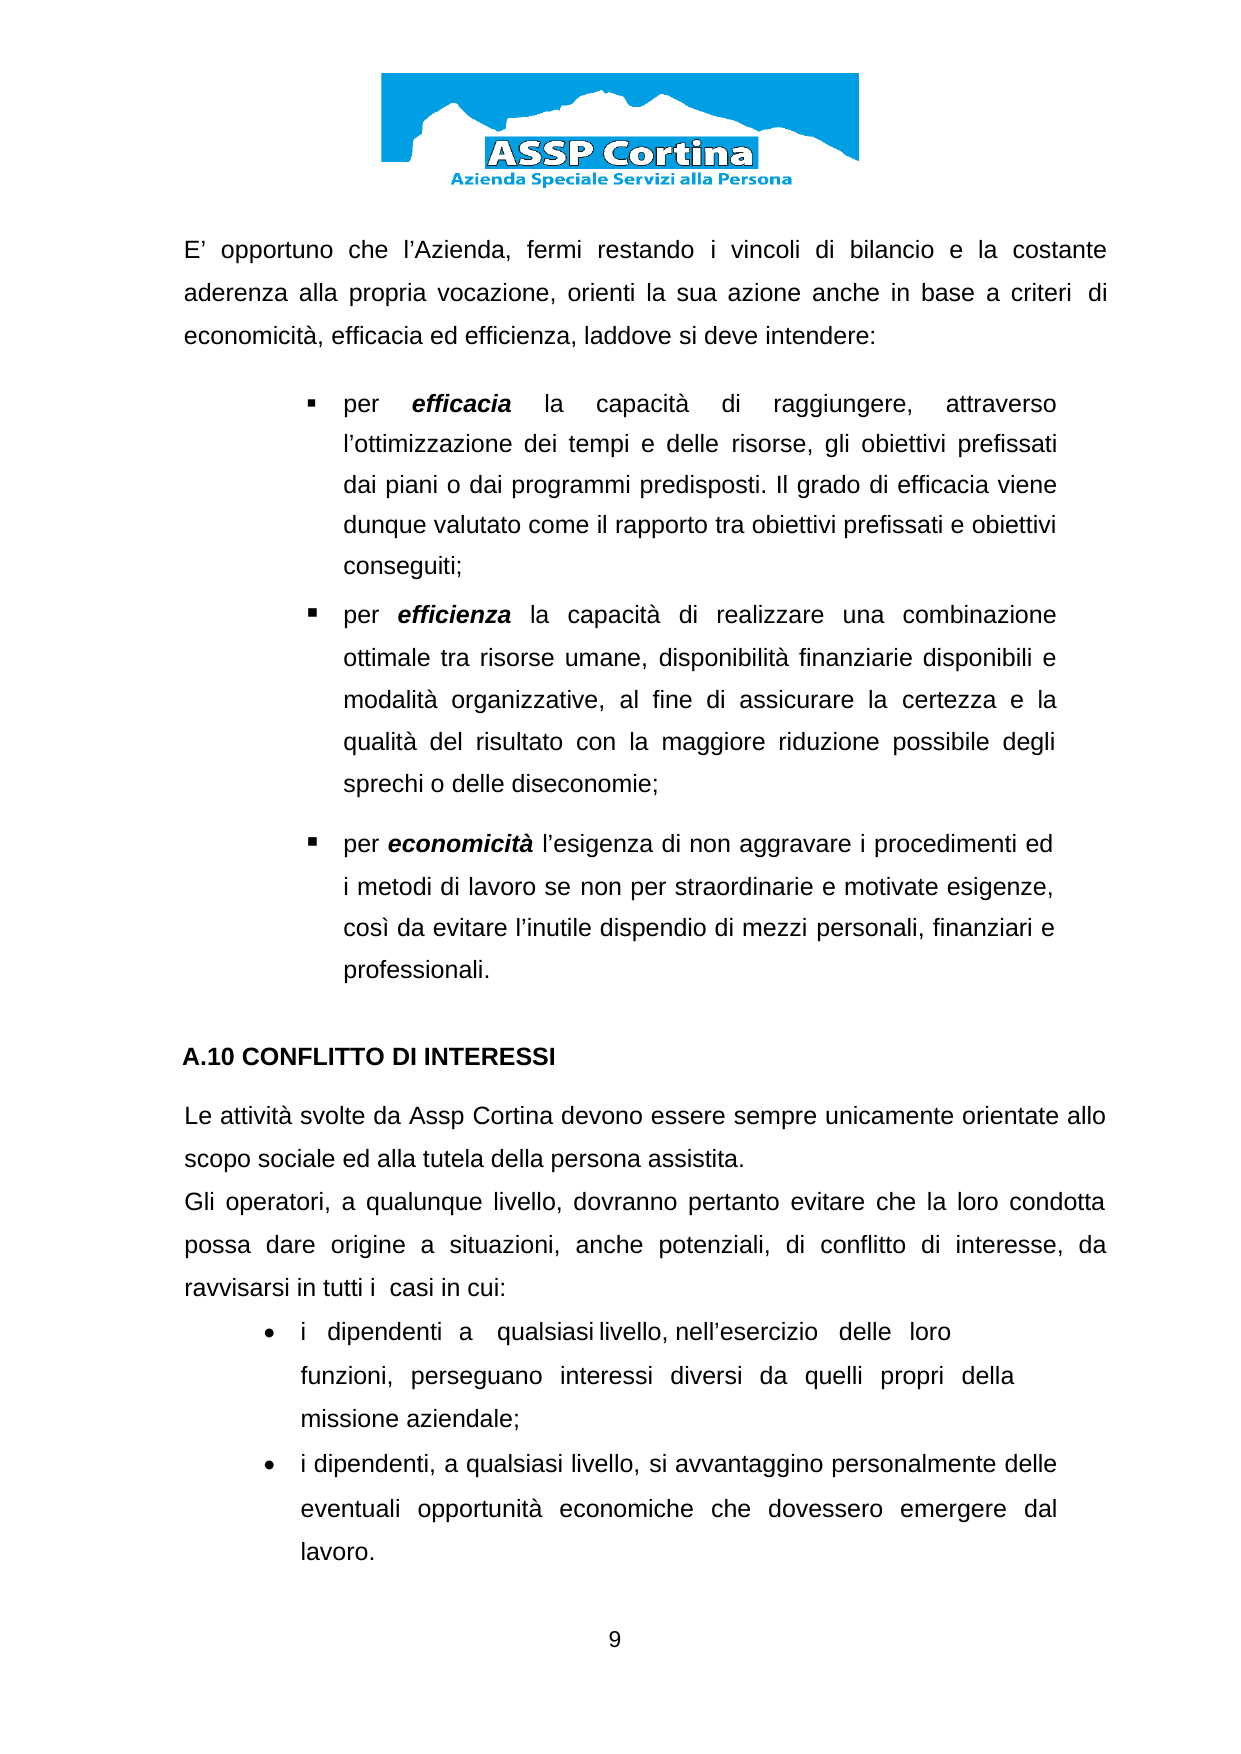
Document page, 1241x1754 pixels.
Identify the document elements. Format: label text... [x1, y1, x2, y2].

list i dipendenti, a qualsiasi livello, si avvantaggino personalmente delle eventuali opportunità economiche che dovessero emergere dal lavoro. [263, 1449, 1057, 1565]
list per economicità l’esigenza di non aggravare i procedimenti ed i metodi di lavoro se non per straordinarie e motivate esigenze, così da evitare l’inutile dispendio di mezzi personali, finanziari e professionali. [306, 829, 1054, 984]
subtitle CONFLITTO DI INTERESSI [182, 1042, 1122, 1071]
list per efficienza la capacità di realizzare una combinazione ottimale tra risorse umane, disponibilità finanziarie disponibili e modalità organizzative, al fine di assicurare la certezza e la qualità del risultato con la maggiore riduzione possibile degli sprechi o delle diseconomie; [306, 600, 1057, 798]
text Le attività svolte da Assp Cortina devono essere sempre unicamente orientate allo scopo sociale ed alla tutela della persona assistita. [184, 1101, 1107, 1172]
text E’ opportuno che l’Azienda, fermi restando i vincoli di bilancio e la costante aderenza alla propria vocazione, orienti la sua azione anche in base a criteri di economicità, efficacia ed efficienza, laddove si deve intendere: [184, 234, 1107, 349]
picture [381, 91, 859, 193]
list i dipendenti a qualsiasi livello, nell’esercizio delle loro funzioni, perseguano interessi diversi da quelli propri della missione aziendale; [263, 1316, 1014, 1433]
list per efficacia la capacità di raggiungere, attraverso l’ottimizzazione dei tempi e delle risorse, gli obiettivi prefissati dai piani o dai programmi predisposti. Il grado di efficacia viene dunque valutato come il rapporto tra obiettivi prefissati e obiettivi conseguiti; [306, 389, 1058, 580]
text Gli operatori, a qualunque livello, dovranno pertanto evitare che la loro condotta possa dare origine a situazioni, anche potenziali, di conflitto di interesse, da ravvisarsi in tutti i casi in cui: [184, 1187, 1107, 1302]
